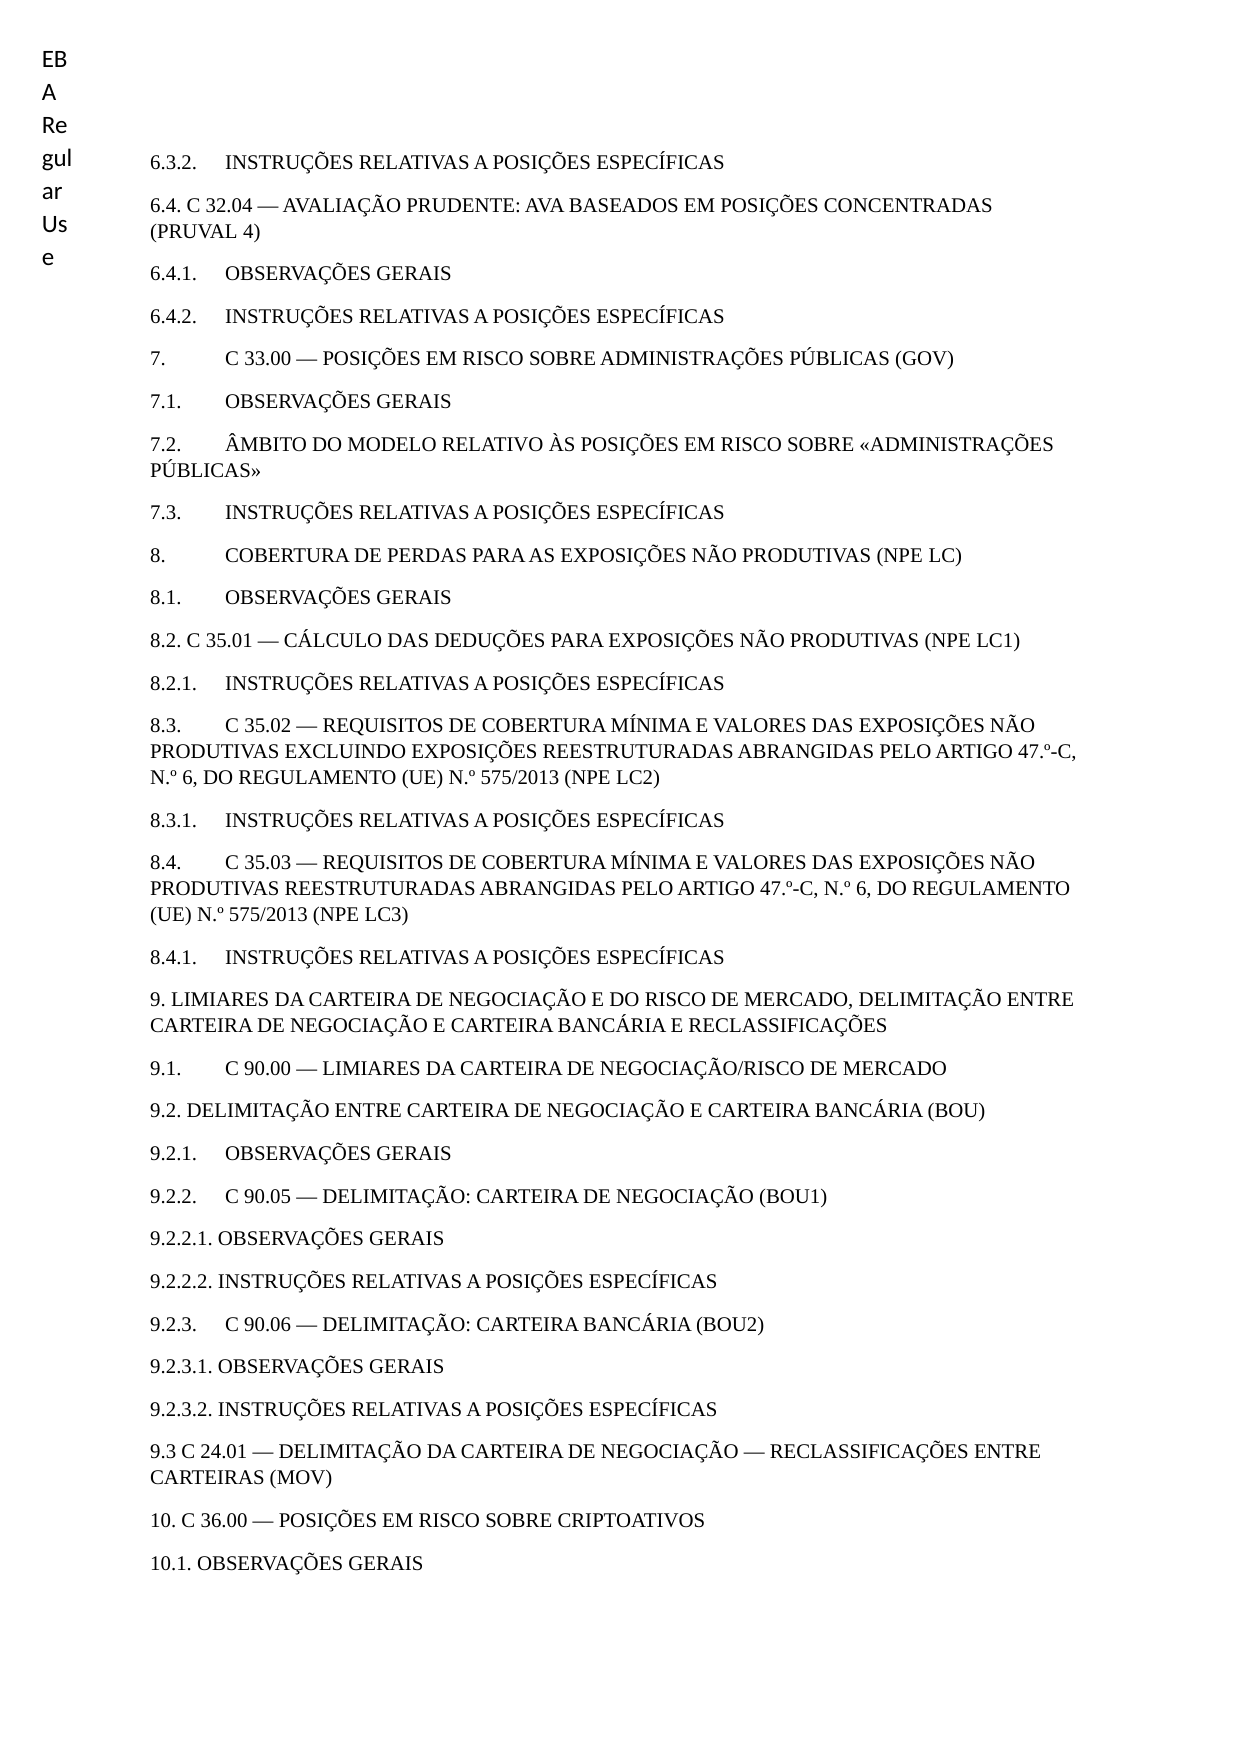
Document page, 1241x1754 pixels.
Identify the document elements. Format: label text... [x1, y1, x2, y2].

text 10. C 36.00 — POSIÇÕES EM RISCO SOBRE CRIPTOATIVOS [150, 1508, 1090, 1532]
text 9.2.2.2. INSTRUÇÕES RELATIVAS A POSIÇÕES ESPECÍFICAS [150, 1269, 1090, 1293]
text 9.2.3.1. OBSERVAÇÕES GERAIS [150, 1354, 1090, 1378]
text 6.4.1. OBSERVAÇÕES GERAIS [150, 261, 1090, 285]
text 9.3 C 24.01 — DELIMITAÇÃO DA CARTEIRA DE NEGOCIAÇÃO — RECLASSIFICAÇÕES ENTRE CARTEIRAS (MOV) [150, 1439, 1090, 1489]
text 9.2.3. C 90.06 — DELIMITAÇÃO: CARTEIRA BANCÁRIA (BOU2) [150, 1311, 1090, 1336]
text 8.3. C 35.02 — REQUISITOS DE COBERTURA MÍNIMA E VALORES DAS EXPOSIÇÕES NÃO PRODUTIVAS EXCLUINDO EXPOSIÇÕES REESTRUTURADAS ABRANGIDAS PELO ARTIGO 47.º-C, N.º 6, DO REGULAMENTO (UE) N.º 575/2013 (NPE LC2) [150, 713, 1090, 789]
text 8. COBERTURA DE PERDAS PARA AS EXPOSIÇÕES NÃO PRODUTIVAS (NPE LC) [150, 543, 1090, 567]
text 8.2.1. INSTRUÇÕES RELATIVAS A POSIÇÕES ESPECÍFICAS [150, 671, 1090, 694]
text 8.4.1. INSTRUÇÕES RELATIVAS A POSIÇÕES ESPECÍFICAS [150, 945, 1090, 969]
text 7.3. INSTRUÇÕES RELATIVAS A POSIÇÕES ESPECÍFICAS [150, 500, 1090, 524]
text 8.1. OBSERVAÇÕES GERAIS [150, 585, 1090, 609]
text 9.2.2. C 90.05 — DELIMITAÇÃO: CARTEIRA DE NEGOCIAÇÃO (BOU1) [150, 1184, 1090, 1208]
text 9.2. DELIMITAÇÃO ENTRE CARTEIRA DE NEGOCIAÇÃO E CARTEIRA BANCÁRIA (BOU) [150, 1098, 1090, 1122]
text 7.1. OBSERVAÇÕES GERAIS [150, 389, 1090, 413]
text 8.3.1. INSTRUÇÕES RELATIVAS A POSIÇÕES ESPECÍFICAS [150, 808, 1090, 832]
text 9. LIMIARES DA CARTEIRA DE NEGOCIAÇÃO E DO RISCO DE MERCADO, DELIMITAÇÃO ENTRE CARTEIRA DE NEGOCIAÇÃO E CARTEIRA BANCÁRIA E RECLASSIFICAÇÕES [150, 987, 1090, 1037]
text 6.3.2. INSTRUÇÕES RELATIVAS A POSIÇÕES ESPECÍFICAS [150, 150, 1090, 174]
text 7. C 33.00 — POSIÇÕES EM RISCO SOBRE ADMINISTRAÇÕES PÚBLICAS (GOV) [150, 346, 1090, 370]
text 6.4.2. INSTRUÇÕES RELATIVAS A POSIÇÕES ESPECÍFICAS [150, 304, 1090, 328]
text 6.4. C 32.04 — AVALIAÇÃO PRUDENTE: AVA BASEADOS EM POSIÇÕES CONCENTRADAS (PRUVAL 4) [150, 193, 1090, 243]
text 10.1. OBSERVAÇÕES GERAIS [150, 1550, 1090, 1574]
text 8.4. C 35.03 — REQUISITOS DE COBERTURA MÍNIMA E VALORES DAS EXPOSIÇÕES NÃO PRODUTIVAS REESTRUTURADAS ABRANGIDAS PELO ARTIGO 47.º-C, N.º 6, DO REGULAMENTO (UE) N.º 575/2013 (NPE LC3) [150, 850, 1090, 926]
text 9.2.2.1. OBSERVAÇÕES GERAIS [150, 1226, 1090, 1250]
text 9.1. C 90.00 — LIMIARES DA CARTEIRA DE NEGOCIAÇÃO/RISCO DE MERCADO [150, 1056, 1090, 1080]
text 9.2.3.2. INSTRUÇÕES RELATIVAS A POSIÇÕES ESPECÍFICAS [150, 1397, 1090, 1421]
text 9.2.1. OBSERVAÇÕES GERAIS [150, 1141, 1090, 1165]
text 8.2. C 35.01 — CÁLCULO DAS DEDUÇÕES PARA EXPOSIÇÕES NÃO PRODUTIVAS (NPE LC1) [150, 628, 1090, 652]
text 7.2. ÂMBITO DO MODELO RELATIVO ÀS POSIÇÕES EM RISCO SOBRE «ADMINISTRAÇÕES PÚBLICAS» [150, 432, 1090, 482]
